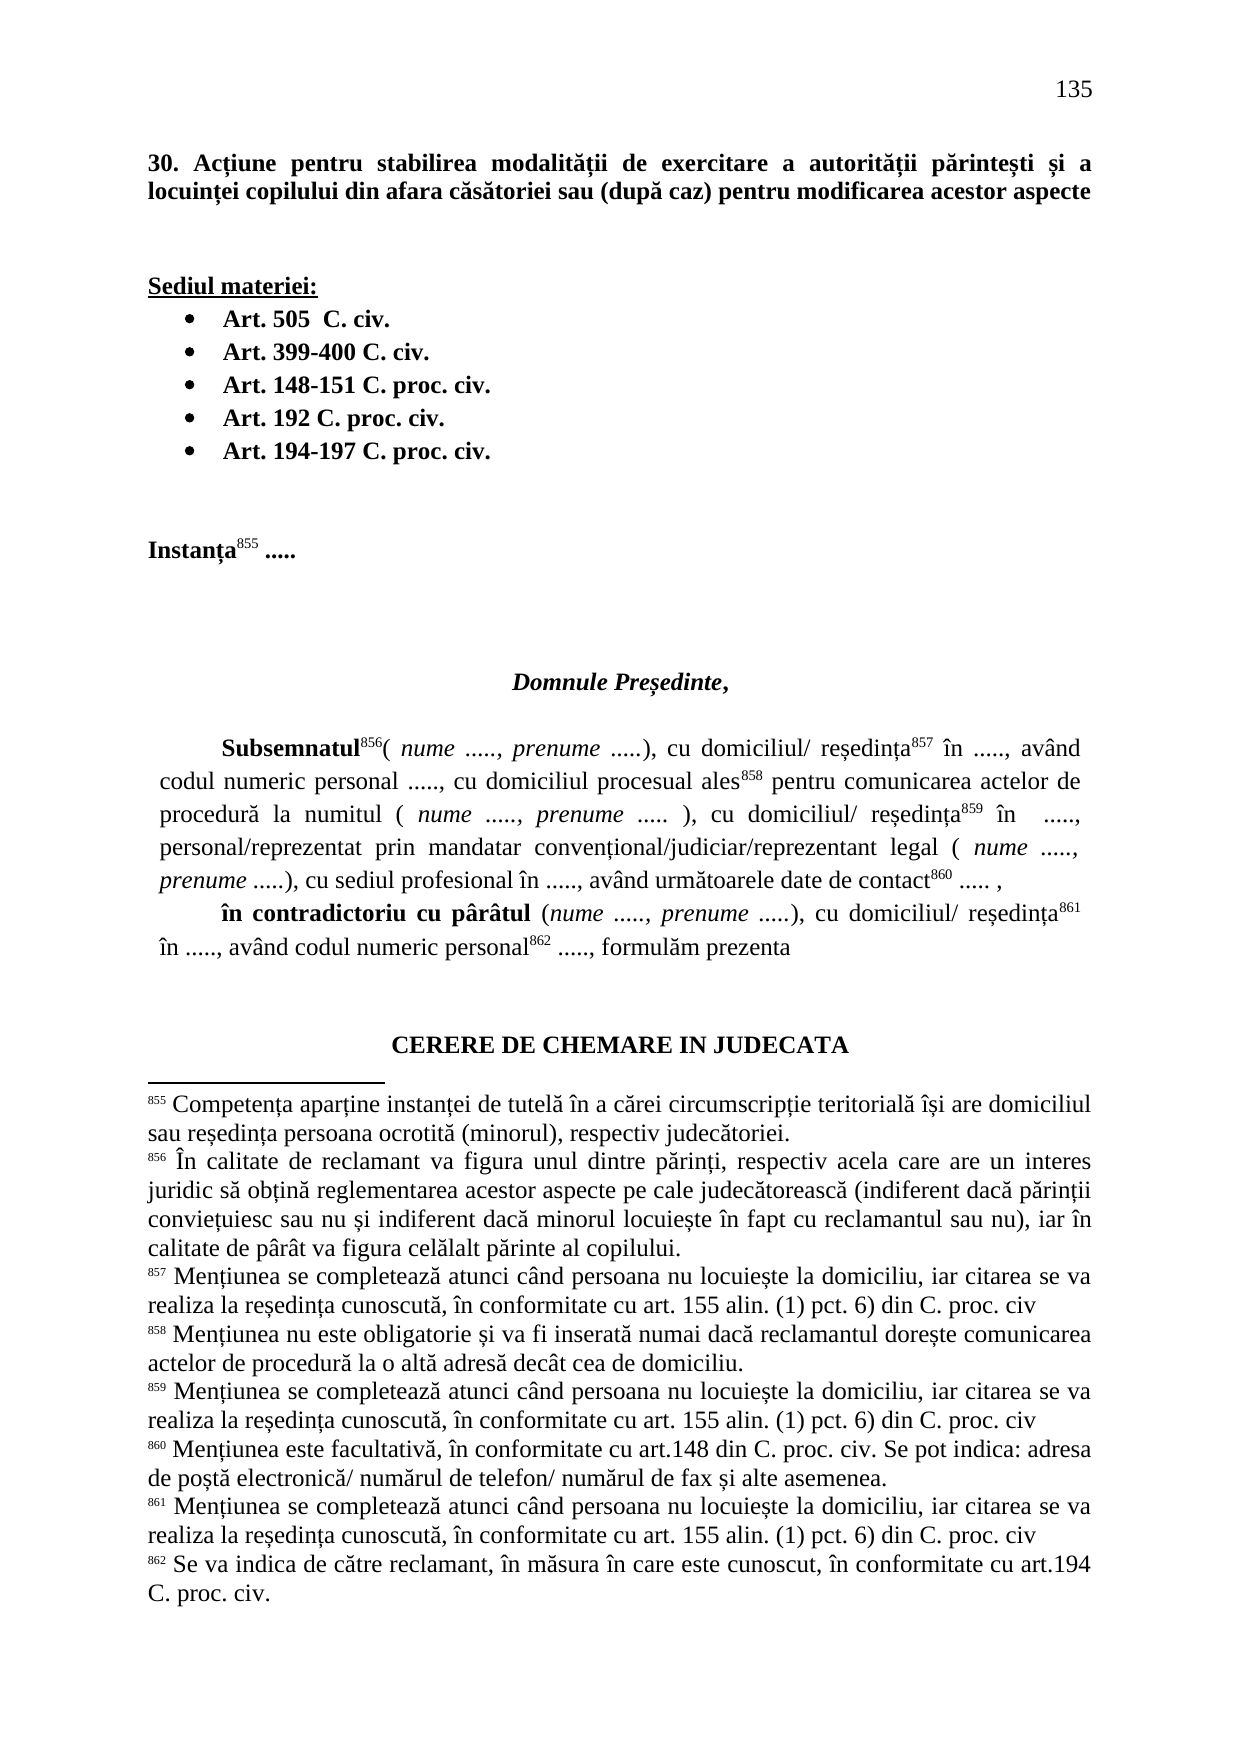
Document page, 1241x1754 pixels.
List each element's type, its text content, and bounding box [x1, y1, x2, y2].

text Domnule Președinte, [266, 667, 974, 696]
text Instanța ..... [148, 535, 974, 564]
text Sediul materiei: [148, 271, 974, 300]
list Art. 399-400 C. civ. [185, 337, 974, 366]
subtitle 30. Acțiune pentru stabilirea modalității de exercitare a autorității părintești și a locuinței copilului din afara căsătoriei sau (după caz) pentru modificarea acestor aspecte [148, 148, 1093, 205]
text Subsemnatul( nume ....., prenume .....), cu domiciliul/ reședința în ....., având codul numeric personal ....., cu domiciliul procesual ales pentru comunicarea actelor de procedură la numitul ( nume ....., prenume ..... ), cu domiciliul/ reședința în ....., personal/reprezentat prin mandatar convențional/judiciar/reprezentant legal ( nume ....., prenume .....), cu sediul profesional în ....., având următoarele date de contact ..... , [159, 733, 1081, 894]
list Art. 505 C. civ. [185, 304, 974, 333]
text CERERE DE CHEMARE IN JUDECATA [159, 1031, 1081, 1059]
text în contradictoriu cu pârâtul (nume ....., prenume .....), cu domiciliul/ reședința în ....., având codul numeric personal ....., formulăm prezenta [159, 898, 1081, 960]
list Art. 148-151 C. proc. civ. [185, 370, 974, 399]
list Art. 192 C. proc. civ. [185, 403, 974, 432]
list Art. 194-197 C. proc. civ. [185, 436, 974, 465]
